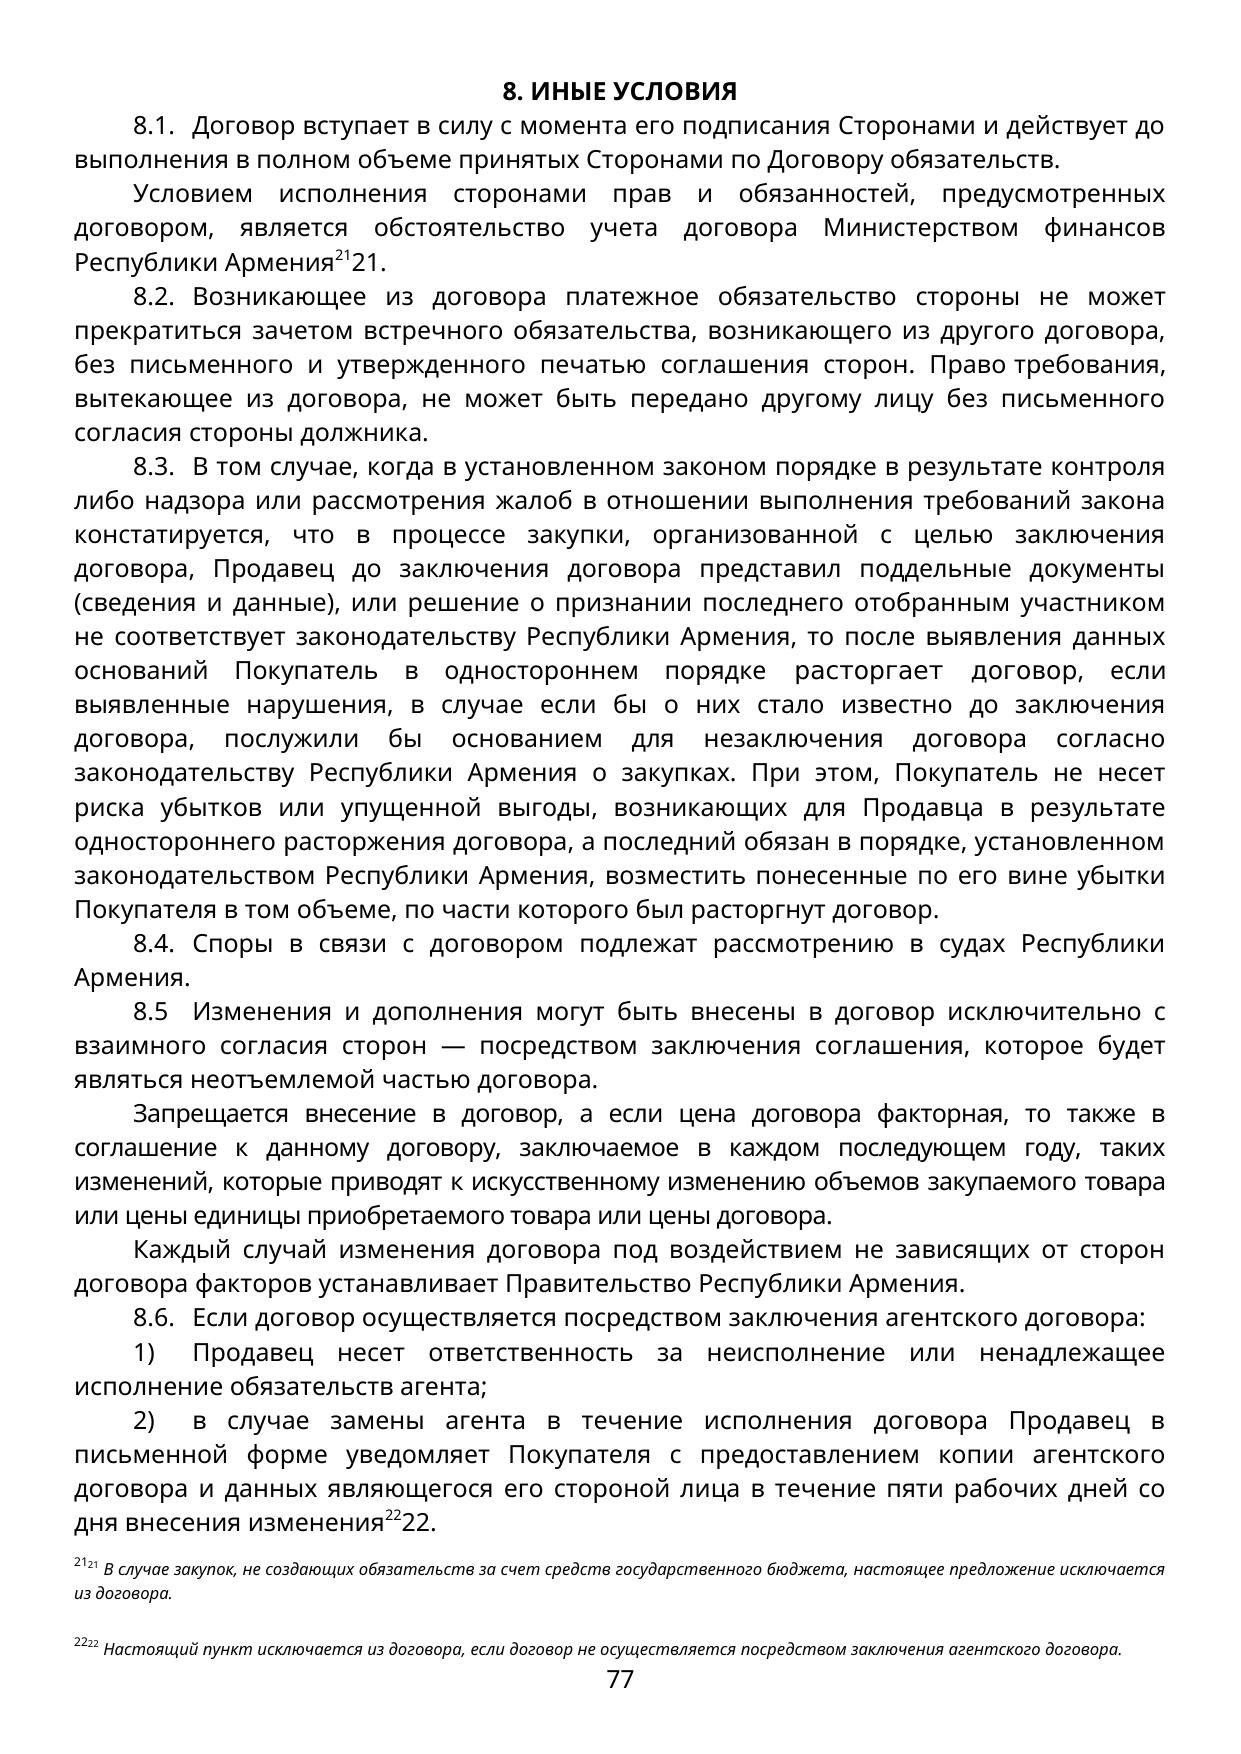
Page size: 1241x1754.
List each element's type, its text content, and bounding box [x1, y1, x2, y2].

text Запрещается внесение в договор, а если цена договора факторная, то также в соглашение к данному договору, заключаемое в каждом последующем году, таких изменений, которые приводят к искусственному изменению объемов закупаемого товара или цены единицы приобретаемого товара или цены договора. [74, 1096, 1167, 1232]
text 8.4. Споры в связи с договором подлежат рассмотрению в судах Республики Армения. [74, 925, 1167, 993]
text 8. ИНЫЕ УСЛОВИЯ [74, 74, 1167, 108]
text 2) в случае замены агента в течение исполнения договора Продавец в письменной форме уведомляет Покупателя с предоставлением копии агентского договора и данных являющегося его стороной лица в течение пяти рабочих дней со дня внесения изменения22. [74, 1402, 1167, 1538]
text Условием исполнения сторонами прав и обязанностей, предусмотренных договором, является обстоятельство учета договора Министерством финансов Республики Армения21. [74, 176, 1167, 278]
text 8.6. Если договор осуществляется посредством заключения агентского договора: [74, 1300, 1167, 1334]
text 8.1. Договор вступает в силу с момента его подписания Сторонами и действует до выполнения в полном объеме принятых Сторонами по Договору обязательств. [74, 108, 1167, 176]
text 1) Продавец несет ответственность за неисполнение или ненадлежащее исполнение обязательств агента; [74, 1334, 1167, 1402]
text 8.5 Изменения и дополнения могут быть внесены в договор исключительно с взаимного согласия сторон — посредством заключения соглашения, которое будет являться неотъемлемой частью договора. [74, 993, 1167, 1096]
text 8.3. В том случае, когда в установленном законом порядке в результате контроля либо надзора или рассмотрения жалоб в отношении выполнения требований закона констатируется, что в процессе закупки, организованной с целью заключения договора, Продавец до заключения договора представил поддельные документы (сведения и данные), или решение о признании последнего отобранным участником не соответствует законодательству Республики Армения, то после выявления данных оснований Покупатель в одностороннем порядке расторгает договор, если выявленные нарушения, в случае если бы о них стало известно до заключения договора, послужили бы основанием для незаключения договора согласно законодательству Республики Армения о закупках. При этом, Покупатель не несет риска убытков или упущенной выгоды, возникающих для Продавца в результате одностороннего расторжения договора, а последний обязан в порядке, установленном законодательством Республики Армения, возместить понесенные по его вине убытки Покупателя в том объеме, по части которого был расторгнут договор. [74, 448, 1167, 925]
text 8.2. Возникающее из договора платежное обязательство стороны не может прекратиться зачетом встречного обязательства, возникающего из другого договора, без письменного и утвержденного печатью соглашения сторон. Право требования, вытекающее из договора, не может быть передано другому лицу без письменного согласия стороны должника. [74, 278, 1167, 448]
text Каждый случай изменения договора под воздействием не зависящих от сторон договора факторов устанавливает Правительство Республики Армения. [74, 1232, 1167, 1300]
